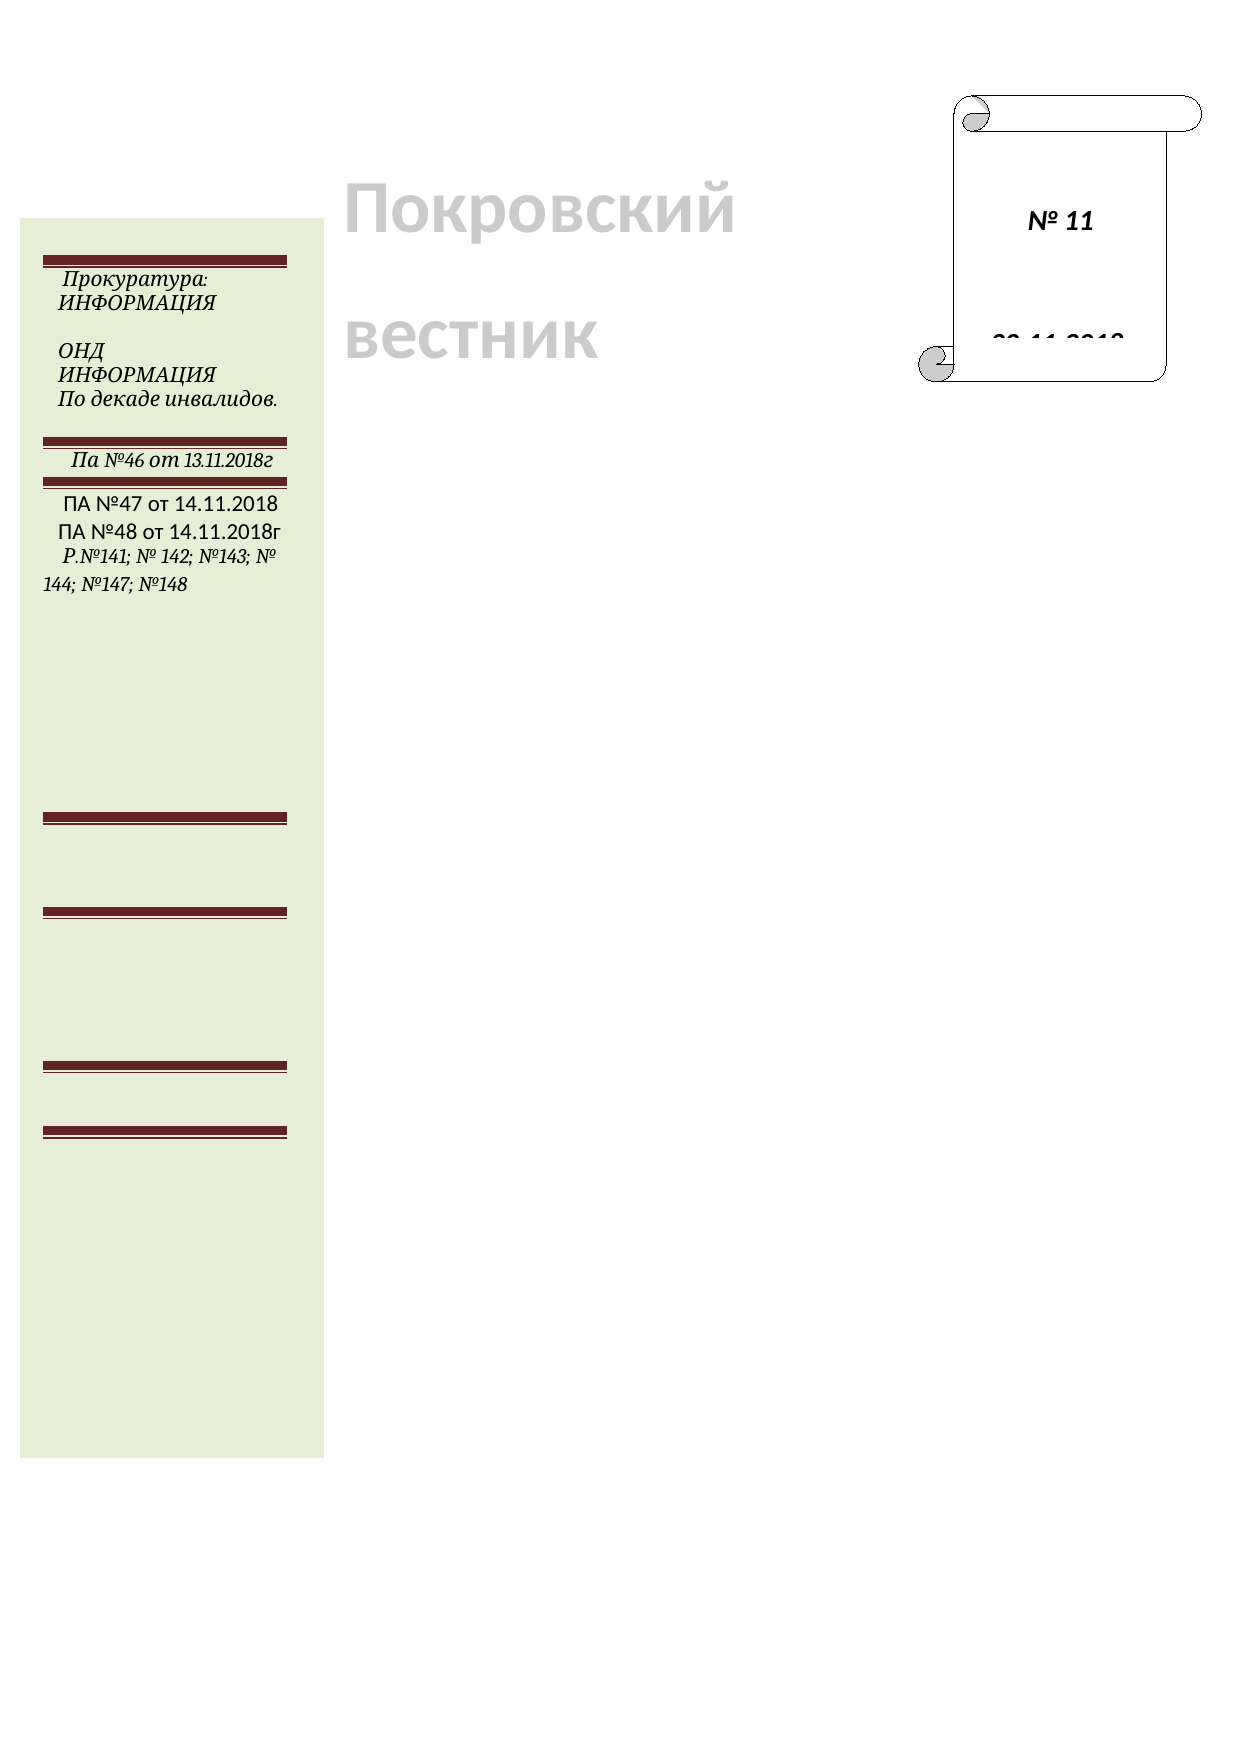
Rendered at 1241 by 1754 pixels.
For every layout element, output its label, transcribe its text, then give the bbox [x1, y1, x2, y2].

text Покровский [177, 118, 953, 251]
text вестник [324, 286, 953, 377]
